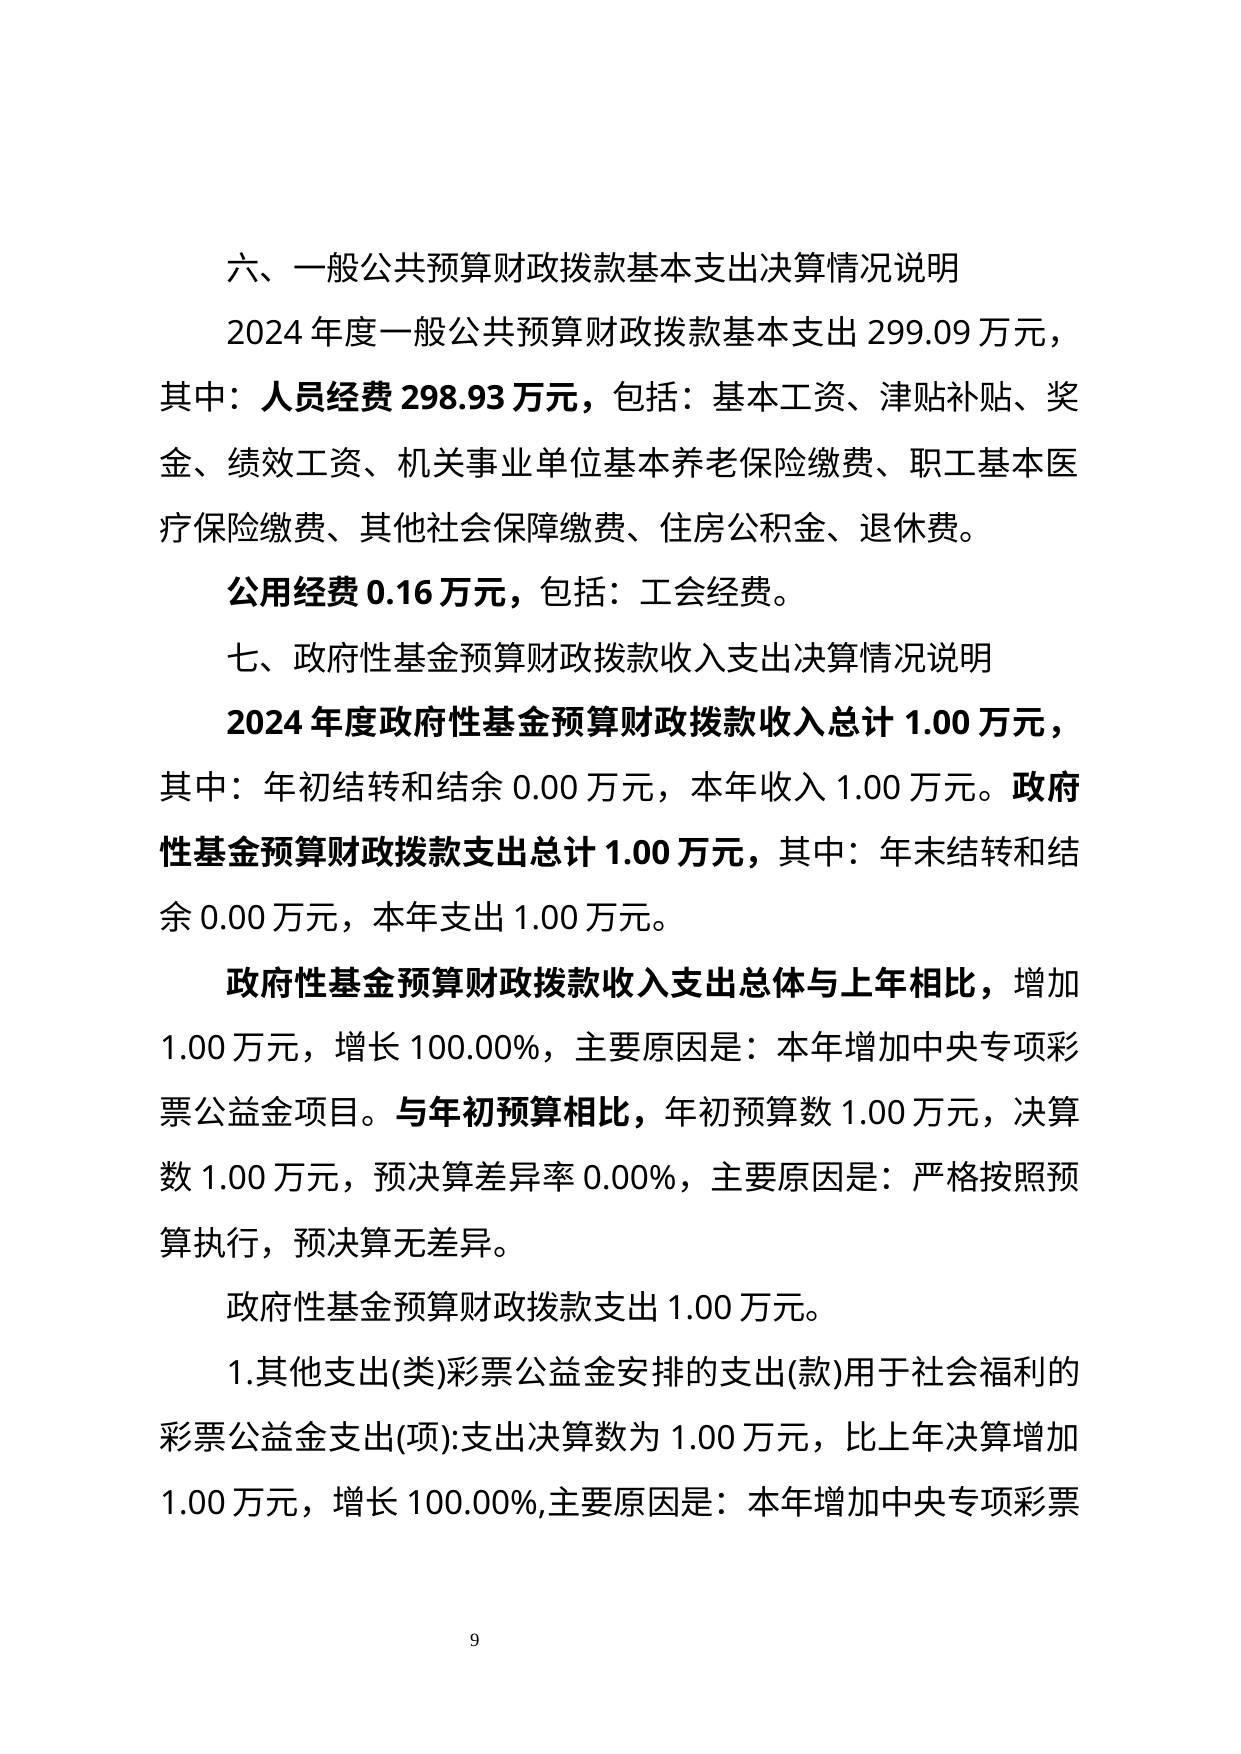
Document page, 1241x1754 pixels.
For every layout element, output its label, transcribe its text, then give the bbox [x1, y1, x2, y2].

text 公用经费0.16万元，包括：工会经费。 [159, 558, 1081, 623]
text 政府性基金预算财政拨款收入支出总体与上年相比，增加1.00万元，增长100.00%，主要原因是：本年增加中央专项彩票公益金项目。与年初预算相比，年初预算数1.00万元，决算数1.00万元，预决算差异率0.00%，主要原因是：严格按照预算执行，预决算无差异。 [159, 948, 1081, 1273]
text 2024年度一般公共预算财政拨款基本支出299.09万元，其中：人员经费298.93万元，包括：基本工资、津贴补贴、奖金、绩效工资、机关事业单位基本养老保险缴费、职工基本医疗保险缴费、其他社会保障缴费、住房公积金、退休费。 [159, 298, 1081, 558]
text 七、政府性基金预算财政拨款收入支出决算情况说明 [159, 623, 1081, 688]
text 政府性基金预算财政拨款支出1.00万元。 [159, 1273, 1081, 1338]
text 六、一般公共预算财政拨款基本支出决算情况说明 [159, 233, 1081, 298]
text 2024年度政府性基金预算财政拨款收入总计1.00万元，其中：年初结转和结余0.00万元，本年收入1.00万元。政府性基金预算财政拨款支出总计1.00万元，其中：年末结转和结余0.00万元，本年支出1.00万元。 [159, 688, 1081, 948]
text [159, 1338, 1081, 1533]
